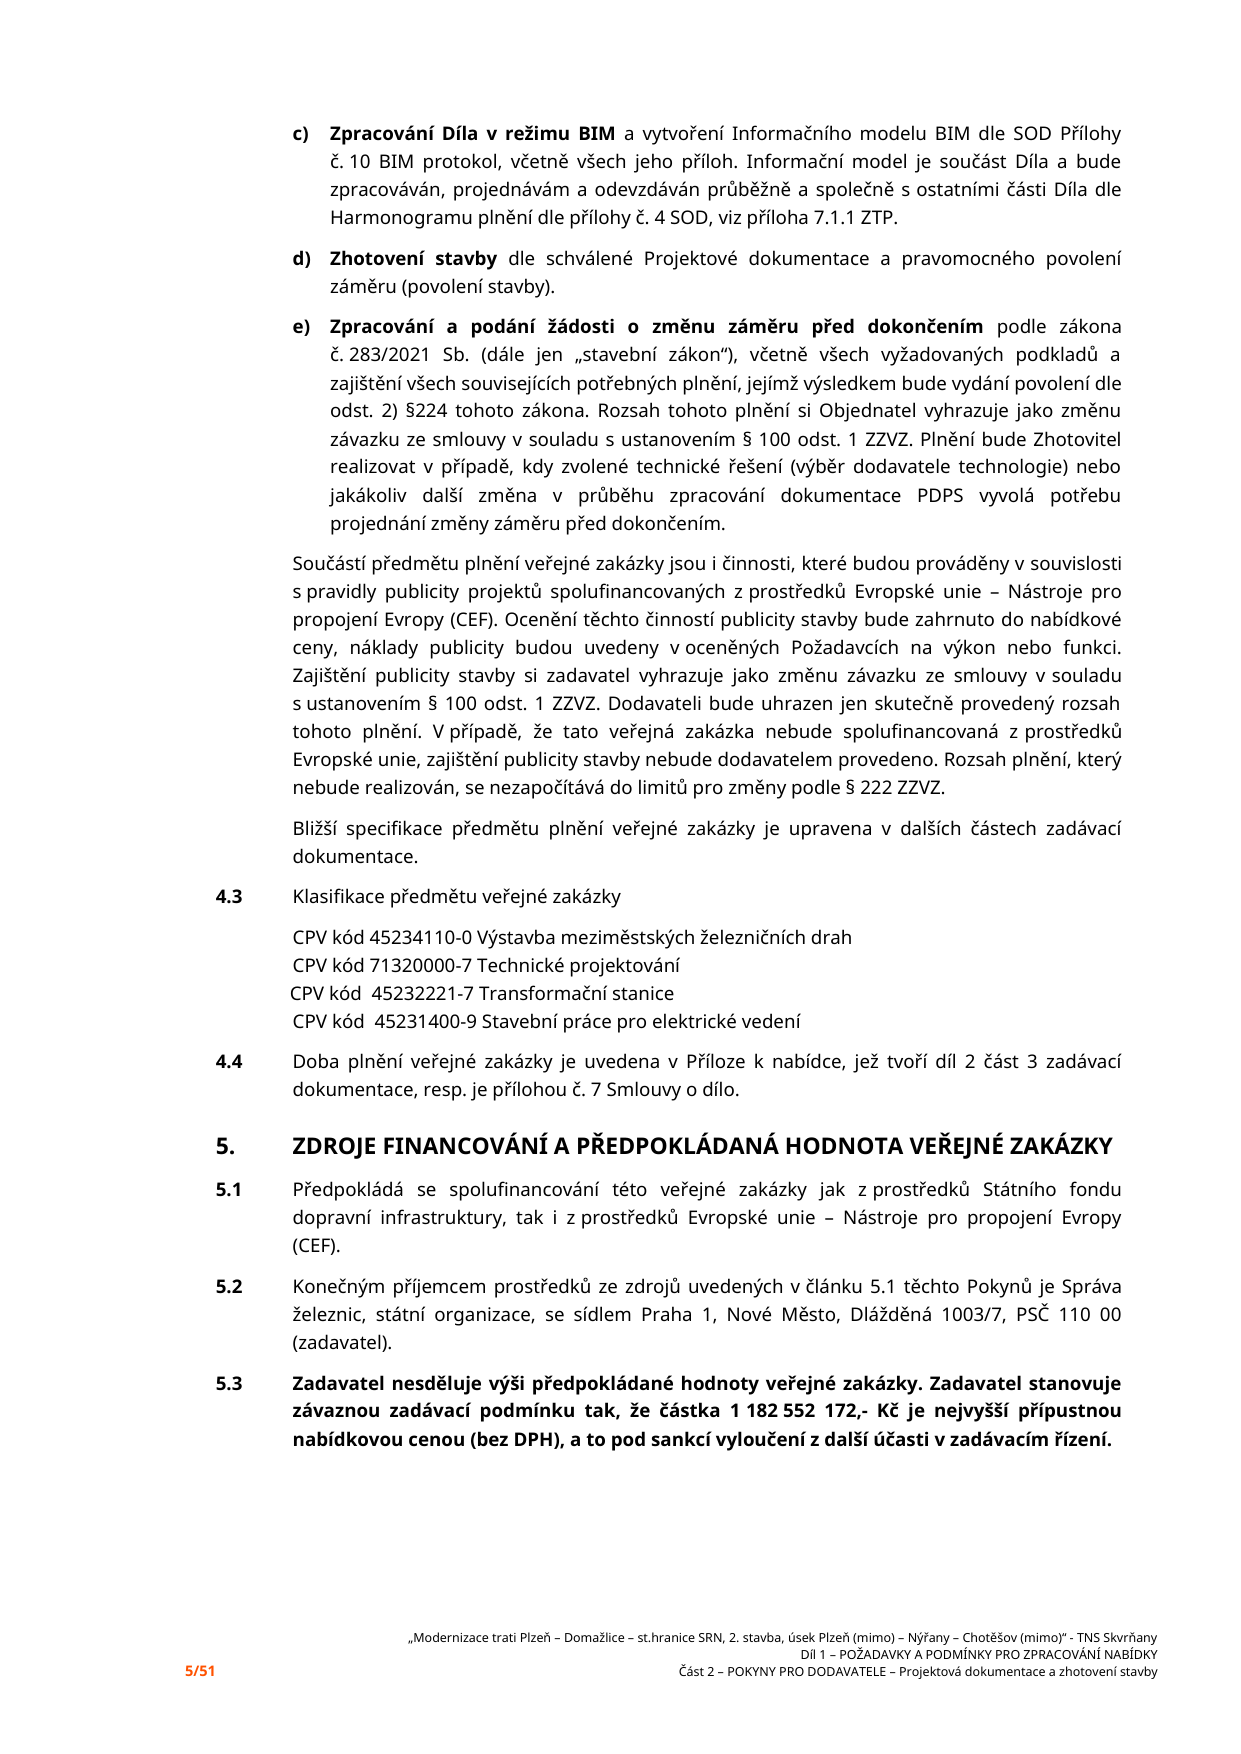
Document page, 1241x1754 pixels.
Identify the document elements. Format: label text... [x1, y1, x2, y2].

list Zhotovení stavby dle schválené Projektové dokumentace a pravomocného povolení záměru (povolení stavby). [292, 245, 1122, 299]
list CPV kód 45234110-0 Výstavba meziměstských železničních drah [292, 924, 1122, 950]
text ZDROJE FINANCOVÁNÍ a PŘEDPOKLÁDANÁ HODNOTA VEŘEJNÉ ZAKÁZKY [216, 1130, 1122, 1161]
text Bližší specifikace předmětu plnění veřejné zakázky je upravena v dalších částech zadávací dokumentace. [292, 815, 1122, 869]
text CPV kód 45232221-7 Transformační stanice [216, 980, 1122, 1006]
text Konečným příjemcem prostředků ze zdrojů uvedených v článku 5.1 těchto Pokynů je Správa železnic, státní organizace, se sídlem Praha 1, Nové Město, Dlážděná 1003/7, PSČ 110 00 (zadavatel). [216, 1273, 1122, 1355]
text Doba plnění veřejné zakázky je uvedena v Příloze k nabídce, jež tvoří díl 2 část 3 zadávací dokumentace, resp. je přílohou č. 7 Smlouvy o dílo. [216, 1049, 1122, 1102]
list CPV kód 71320000-7 Technické projektování [292, 952, 1122, 978]
text CPV kód 45231400-9 Stavební práce pro elektrické vedení [292, 1008, 1122, 1034]
text Předpokládá se spolufinancování této veřejné zakázky jak z prostředků Státního fondu dopravní infrastruktury, tak i z prostředků Evropské unie – Nástroje pro propojení Evropy (CEF). [216, 1177, 1122, 1258]
text Zadavatel nesděluje výši předpokládané hodnoty veřejné zakázky. Zadavatel stanovuje závaznou zadávací podmínku tak, že částka 1 182 552 172,- Kč je nejvyšší přípustnou nabídkovou cenou (bez DPH), a to pod sankcí vyloučení z další účasti v zadávacím řízení. [216, 1370, 1122, 1451]
text Součástí předmětu plnění veřejné zakázky jsou i činnosti, které budou prováděny v souvislosti s pravidly publicity projektů spolufinancovaných z prostředků Evropské unie – Nástroje pro propojení Evropy (CEF). Ocenění těchto činností publicity stavby bude zahrnuto do nabídkové ceny, náklady publicity budou uvedeny v oceněných Požadavcích na výkon nebo funkci. Zajištění publicity stavby si zadavatel vyhrazuje jako změnu závazku ze smlouvy v souladu s ustanovením § 100 odst. 1 ZZVZ. Dodavateli bude uhrazen jen skutečně provedený rozsah tohoto plnění. V případě, že tato veřejná zakázka nebude spolufinancovaná z prostředků Evropské unie, zajištění publicity stavby nebude dodavatelem provedeno. Rozsah plnění, který nebude realizován, se nezapočítává do limitů pro změny podle § 222 ZZVZ. [292, 550, 1122, 800]
text Klasifikace předmětu veřejné zakázky [216, 884, 1122, 909]
list Zpracování a podání žádosti o změnu záměru před dokončením podle zákona č. 283/2021 Sb. (dále jen „stavební zákon“), včetně všech vyžadovaných podkladů a zajištění všech souvisejících potřebných plnění, jejímž výsledkem bude vydání povolení dle odst. 2) §224 tohoto zákona. Rozsah tohoto plnění si Objednatel vyhrazuje jako změnu závazku ze smlouvy v souladu s ustanovením § 100 odst. 1 ZZVZ. Plnění bude Zhotovitel realizovat v případě, kdy zvolené technické řešení (výběr dodavatele technologie) nebo jakákoliv další změna v průběhu zpracování dokumentace PDPS vyvolá potřebu projednání změny záměru před dokončením. [292, 314, 1122, 535]
list Zpracování Díla v režimu BIM a vytvoření Informačního modelu BIM dle SOD Přílohy č. 10 BIM protokol, včetně všech jeho příloh. Informační model je součást Díla a bude zpracováván, projednávám a odevzdáván průběžně a společně s ostatními části Díla dle Harmonogramu plnění dle přílohy č. 4 SOD, viz příloha 7.1.1 ZTP. [292, 121, 1122, 230]
